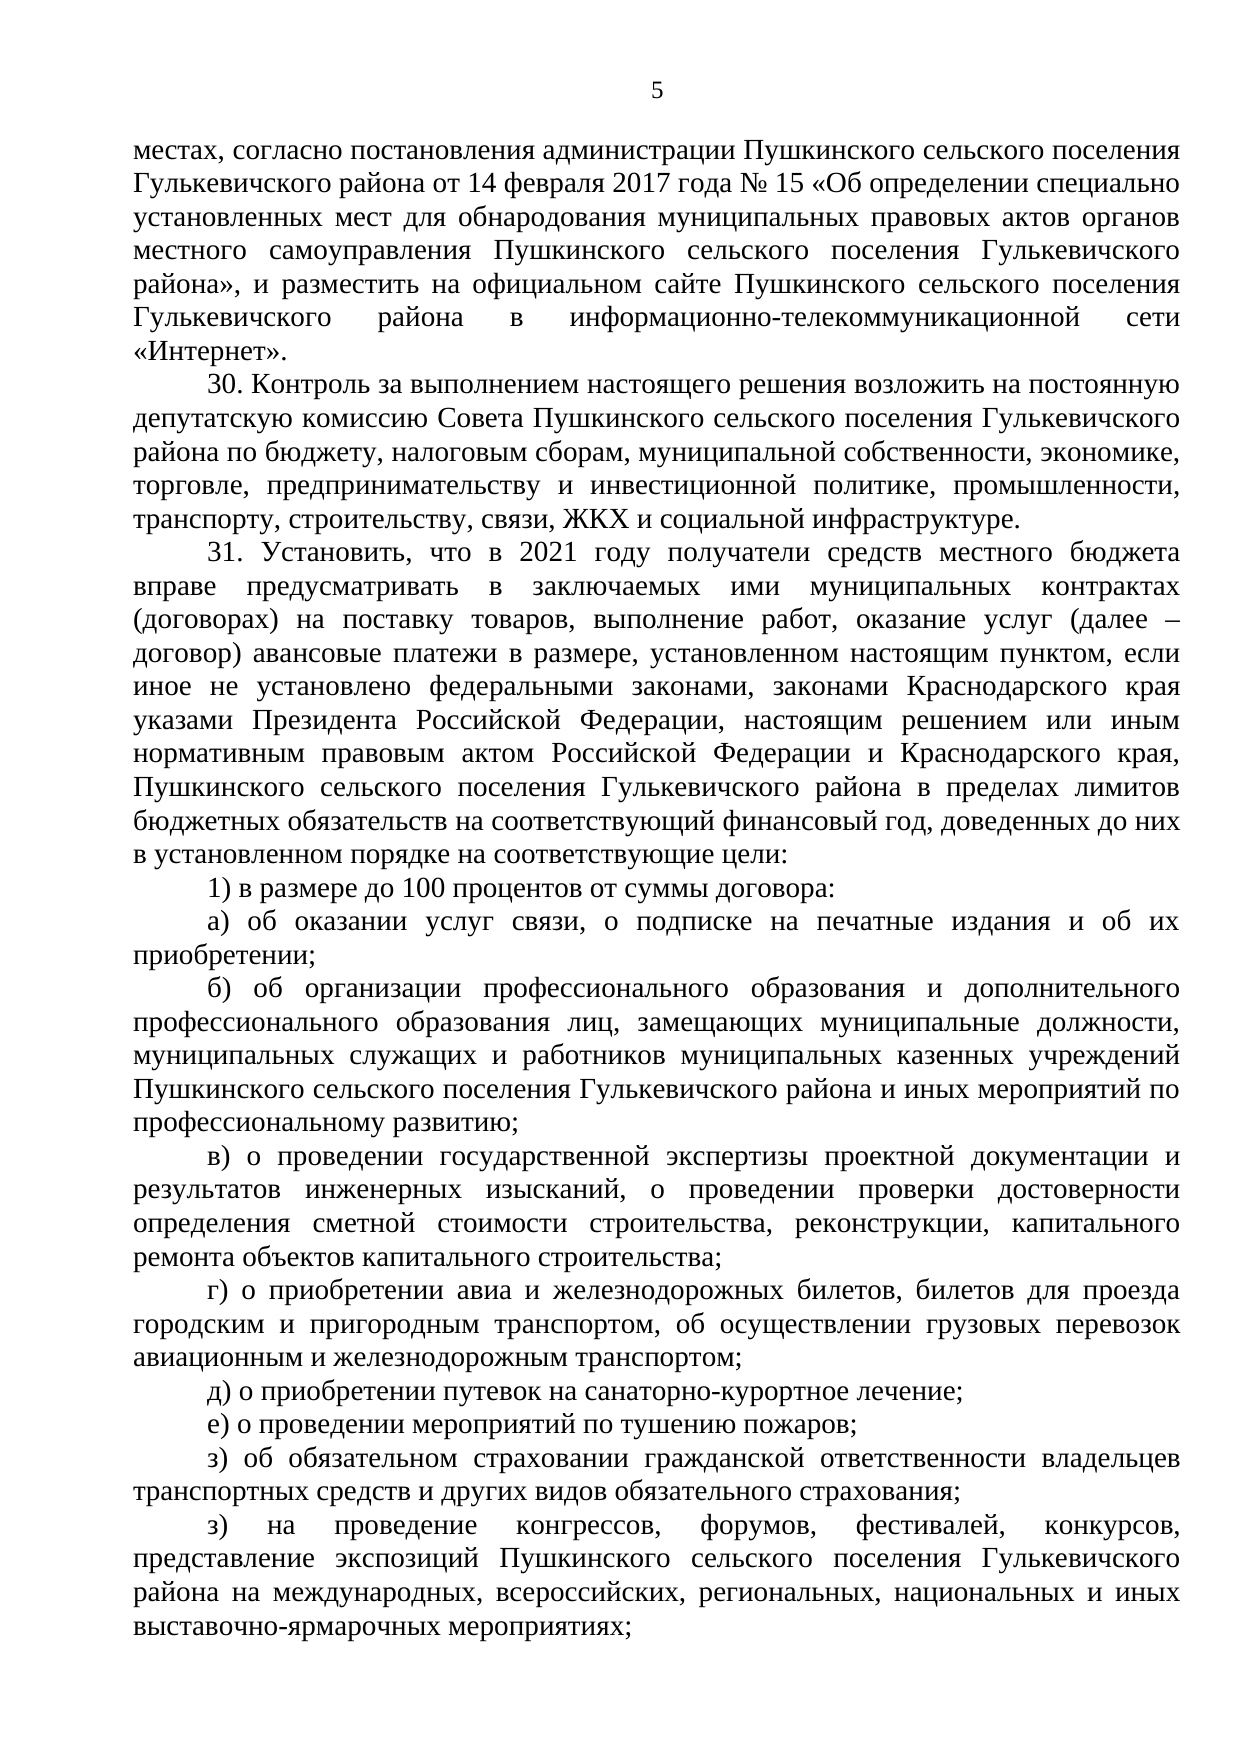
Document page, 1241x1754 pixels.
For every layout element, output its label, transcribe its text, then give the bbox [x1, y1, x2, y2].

text 1) в размере до 100 процентов от суммы договора: [133, 870, 1181, 903]
text е) о проведении мероприятий по тушению пожаров; [133, 1406, 1181, 1440]
text д) о приобретении путевок на санаторно-курортное лечение; [133, 1373, 1181, 1406]
text б) об организации профессионального образования и дополнительного профессионального образования лиц, замещающих муниципальные должности, муниципальных служащих и работников муниципальных казенных учреждений Пушкинского сельского поселения Гулькевичского района и иных мероприятий по профессиональному развитию; [133, 970, 1181, 1138]
text а) об оказании услуг связи, о подписке на печатные издания и об их приобретении; [133, 903, 1181, 970]
text з) на проведение конгрессов, форумов, фестивалей, конкурсов, представление экспозиций Пушкинского сельского поселения Гулькевичского района на международных, всероссийских, региональных, национальных и иных выставочно-ярмарочных мероприятиях; [133, 1507, 1181, 1641]
text г) о приобретении авиа и железнодорожных билетов, билетов для проезда городским и пригородным транспортом, об осуществлении грузовых перевозок авиационным и железнодорожным транспортом; [133, 1272, 1181, 1373]
text 30. Контроль за выполнением настоящего решения возложить на постоянную депутатскую комиссию Совета Пушкинского сельского поселения Гулькевичского района по бюджету, налоговым сборам, муниципальной собственности, экономике, торговле, предпринимательству и инвестиционной политике, промышленности, транспорту, строительству, связи, ЖКХ и социальной инфраструктуре. [133, 367, 1181, 534]
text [133, 132, 1181, 367]
text з) об обязательном страховании гражданской ответственности владельцев транспортных средств и других видов обязательного страхования; [133, 1440, 1181, 1507]
text 31. Установить, что в 2021 году получатели средств местного бюджета вправе предусматривать в заключаемых ими муниципальных контрактах (договорах) на поставку товаров, выполнение работ, оказание услуг (далее – договор) авансовые платежи в размере, установленном настоящим пунктом, если иное не установлено федеральными законами, законами Краснодарского края указами Президента Российской Федерации, настоящим решением или иным нормативным правовым актом Российской Федерации и Краснодарского края, Пушкинского сельского поселения Гулькевичского района в пределах лимитов бюджетных обязательств на соответствующий финансовый год, доведенных до них в установленном порядке на соответствующие цели: [133, 534, 1181, 870]
text в) о проведении государственной экспертизы проектной документации и результатов инженерных изысканий, о проведении проверки достоверности определения сметной стоимости строительства, реконструкции, капитального ремонта объектов капитального строительства; [133, 1138, 1181, 1272]
